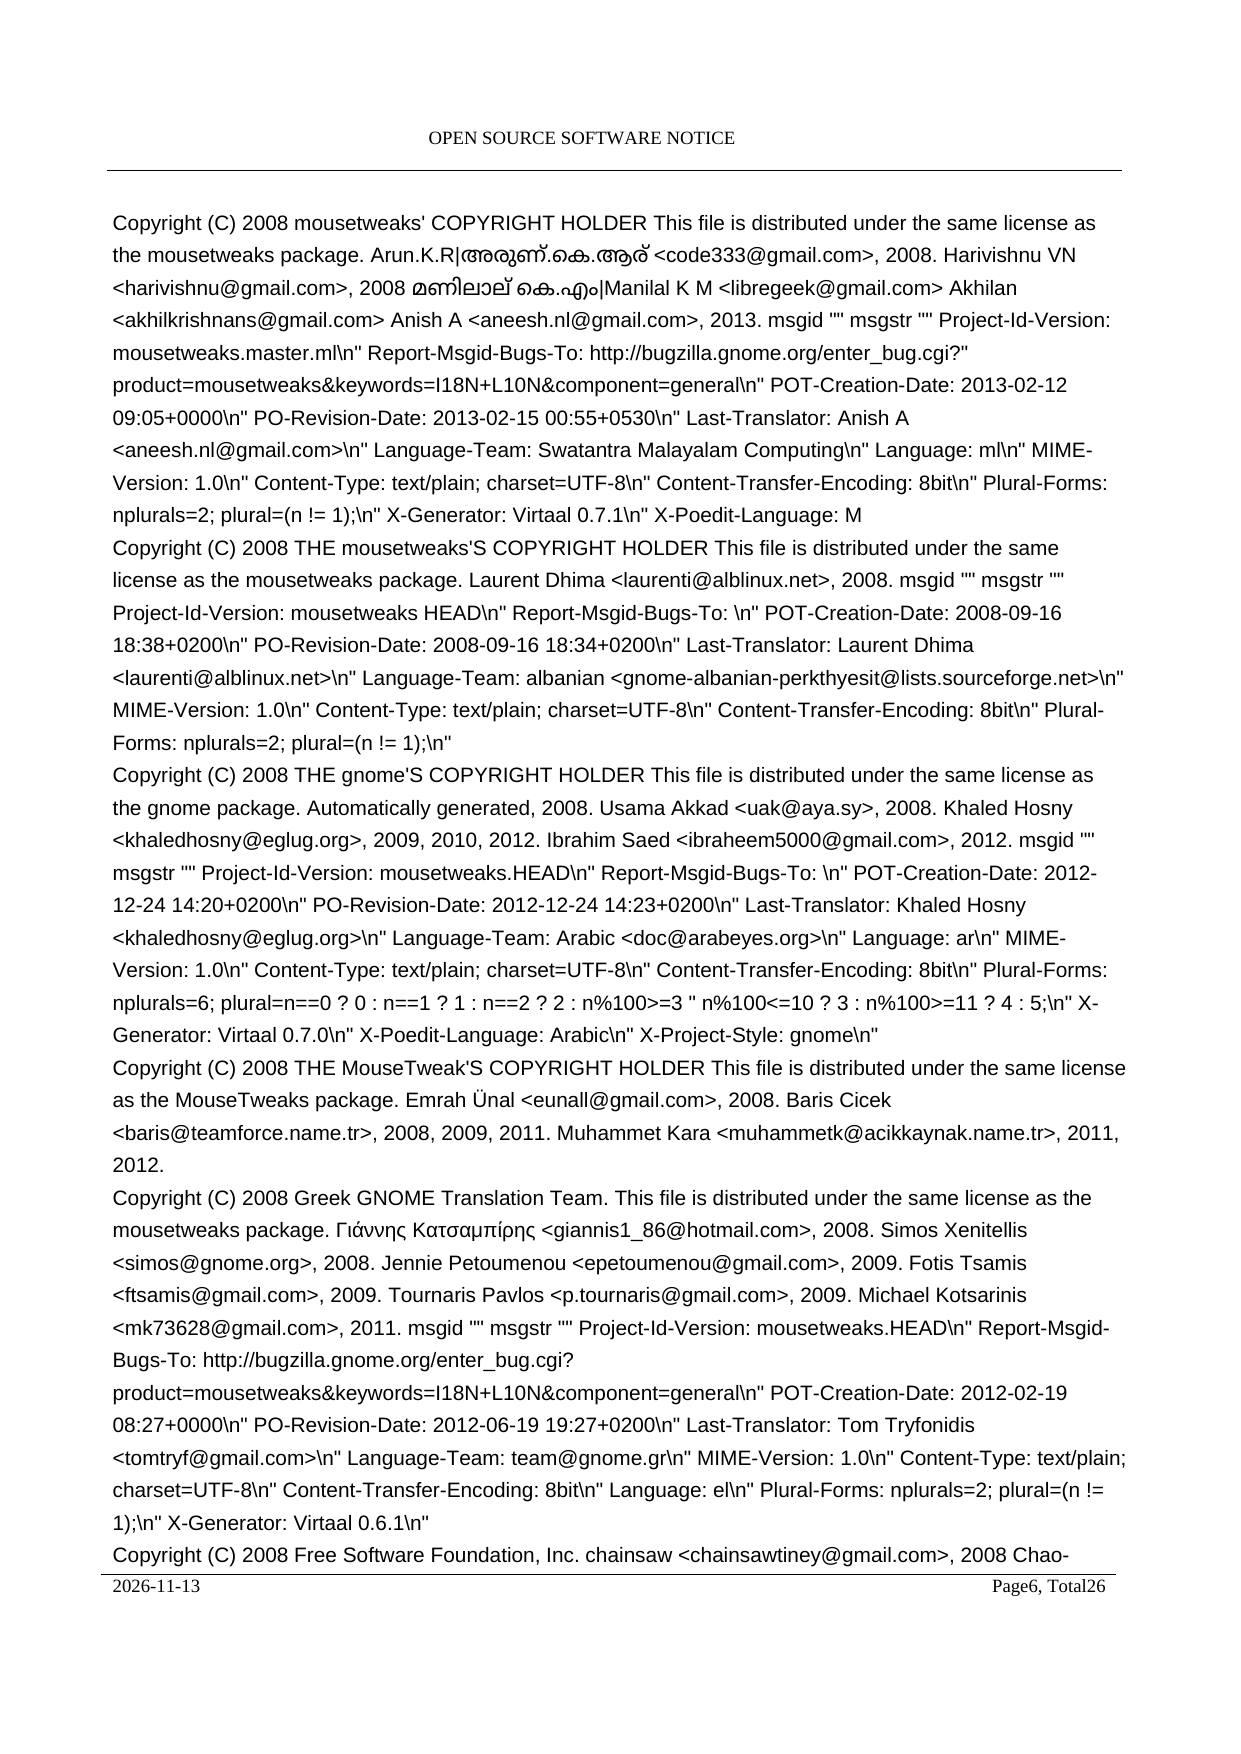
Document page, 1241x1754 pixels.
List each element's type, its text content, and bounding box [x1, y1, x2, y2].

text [112, 1539, 1128, 1571]
text Copyright (C) 2008 THE mousetweaks'S COPYRIGHT HOLDER This file is distributed under the same license as the mousetweaks package. Laurent Dhima <laurenti@alblinux.net>, 2008. msgid "" msgstr "" Project-Id-Version: mousetweaks HEAD\n" Report-Msgid-Bugs-To: \n" POT-Creation-Date: 2008-09-16 18:38+0200\n" PO-Revision-Date: 2008-09-16 18:34+0200\n" Last-Translator: Laurent Dhima <laurenti@alblinux.net>\n" Language-Team: albanian <gnome-albanian-perkthyesit@lists.sourceforge.net>\n" MIME-Version: 1.0\n" Content-Type: text/plain; charset=UTF-8\n" Content-Transfer-Encoding: 8bit\n" Plural-Forms: nplurals=2; plural=(n != 1);\n" [112, 531, 1128, 759]
text Copyright (C) 2008 THE gnome'S COPYRIGHT HOLDER This file is distributed under the same license as the gnome package. Automatically generated, 2008. Usama Akkad <uak@aya.sy>, 2008. Khaled Hosny <khaledhosny@eglug.org>, 2009, 2010, 2012. Ibrahim Saed <ibraheem5000@gmail.com>, 2012. msgid "" msgstr "" Project-Id-Version: mousetweaks.HEAD\n" Report-Msgid-Bugs-To: \n" POT-Creation-Date: 2012-12-24 14:20+0200\n" PO-Revision-Date: 2012-12-24 14:23+0200\n" Last-Translator: Khaled Hosny <khaledhosny@eglug.org>\n" Language-Team: Arabic <doc@arabeyes.org>\n" Language: ar\n" MIME-Version: 1.0\n" Content-Type: text/plain; charset=UTF-8\n" Content-Transfer-Encoding: 8bit\n" Plural-Forms: nplurals=6; plural=n==0 ? 0 : n==1 ? 1 : n==2 ? 2 : n%100>=3 " n%100<=10 ? 3 : n%100>=11 ? 4 : 5;\n" X-Generator: Virtaal 0.7.0\n" X-Poedit-Language: Arabic\n" X-Project-Style: gnome\n" [112, 759, 1128, 1051]
text Copyright (C) 2008 THE MouseTweak'S COPYRIGHT HOLDER This file is distributed under the same license as the MouseTweaks package. Emrah Ünal <eunall@gmail.com>, 2008. Baris Cicek <baris@teamforce.name.tr>, 2008, 2009, 2011. Muhammet Kara <muhammetk@acikkaynak.name.tr>, 2011, 2012. [112, 1051, 1128, 1181]
text Copyright (C) 2008 mousetweaks' COPYRIGHT HOLDER This file is distributed under the same license as the mousetweaks package. Arun.K.R|അരുണ്‍.കെ.ആര്‍ <code333@gmail.com>, 2008. Harivishnu VN <harivishnu@gmail.com>, 2008 മണിലാല്‍ കെ.എം|Manilal K M <libregeek@gmail.com> Akhilan <akhilkrishnans@gmail.com> Anish A <aneesh.nl@gmail.com>, 2013. msgid "" msgstr "" Project-Id-Version: mousetweaks.master.ml\n" Report-Msgid-Bugs-To: http://bugzilla.gnome.org/enter_bug.cgi?" product=mousetweaks&keywords=I18N+L10N&component=general\n" POT-Creation-Date: 2013-02-12 09:05+0000\n" PO-Revision-Date: 2013-02-15 00:55+0530\n" Last-Translator: Anish A <aneesh.nl@gmail.com>\n" Language-Team: Swatantra Malayalam Computing\n" Language: ml\n" MIME-Version: 1.0\n" Content-Type: text/plain; charset=UTF-8\n" Content-Transfer-Encoding: 8bit\n" Plural-Forms: nplurals=2; plural=(n != 1);\n" X-Generator: Virtaal 0.7.1\n" X-Poedit-Language: M [112, 206, 1128, 531]
text Copyright (C) 2008 Greek GNOME Translation Team. This file is distributed under the same license as the mousetweaks package. Γιάννης Κατσαμπίρης <giannis1_86@hotmail.com>, 2008. Simos Xenitellis <simos@gnome.org>, 2008. Jennie Petoumenou <epetoumenou@gmail.com>, 2009. Fotis Tsamis <ftsamis@gmail.com>, 2009. Tournaris Pavlos <p.tournaris@gmail.com>, 2009. Michael Kotsarinis <mk73628@gmail.com>, 2011. msgid "" msgstr "" Project-Id-Version: mousetweaks.HEAD\n" Report-Msgid-Bugs-To: http://bugzilla.gnome.org/enter_bug.cgi?product=mousetweaks&keywords=I18N+L10N&component=general\n" POT-Creation-Date: 2012-02-19 08:27+0000\n" PO-Revision-Date: 2012-06-19 19:27+0200\n" Last-Translator: Tom Tryfonidis <tomtryf@gmail.com>\n" Language-Team: team@gnome.gr\n" MIME-Version: 1.0\n" Content-Type: text/plain; charset=UTF-8\n" Content-Transfer-Encoding: 8bit\n" Language: el\n" Plural-Forms: nplurals=2; plural=(n != 1);\n" X-Generator: Virtaal 0.6.1\n" [112, 1181, 1128, 1539]
